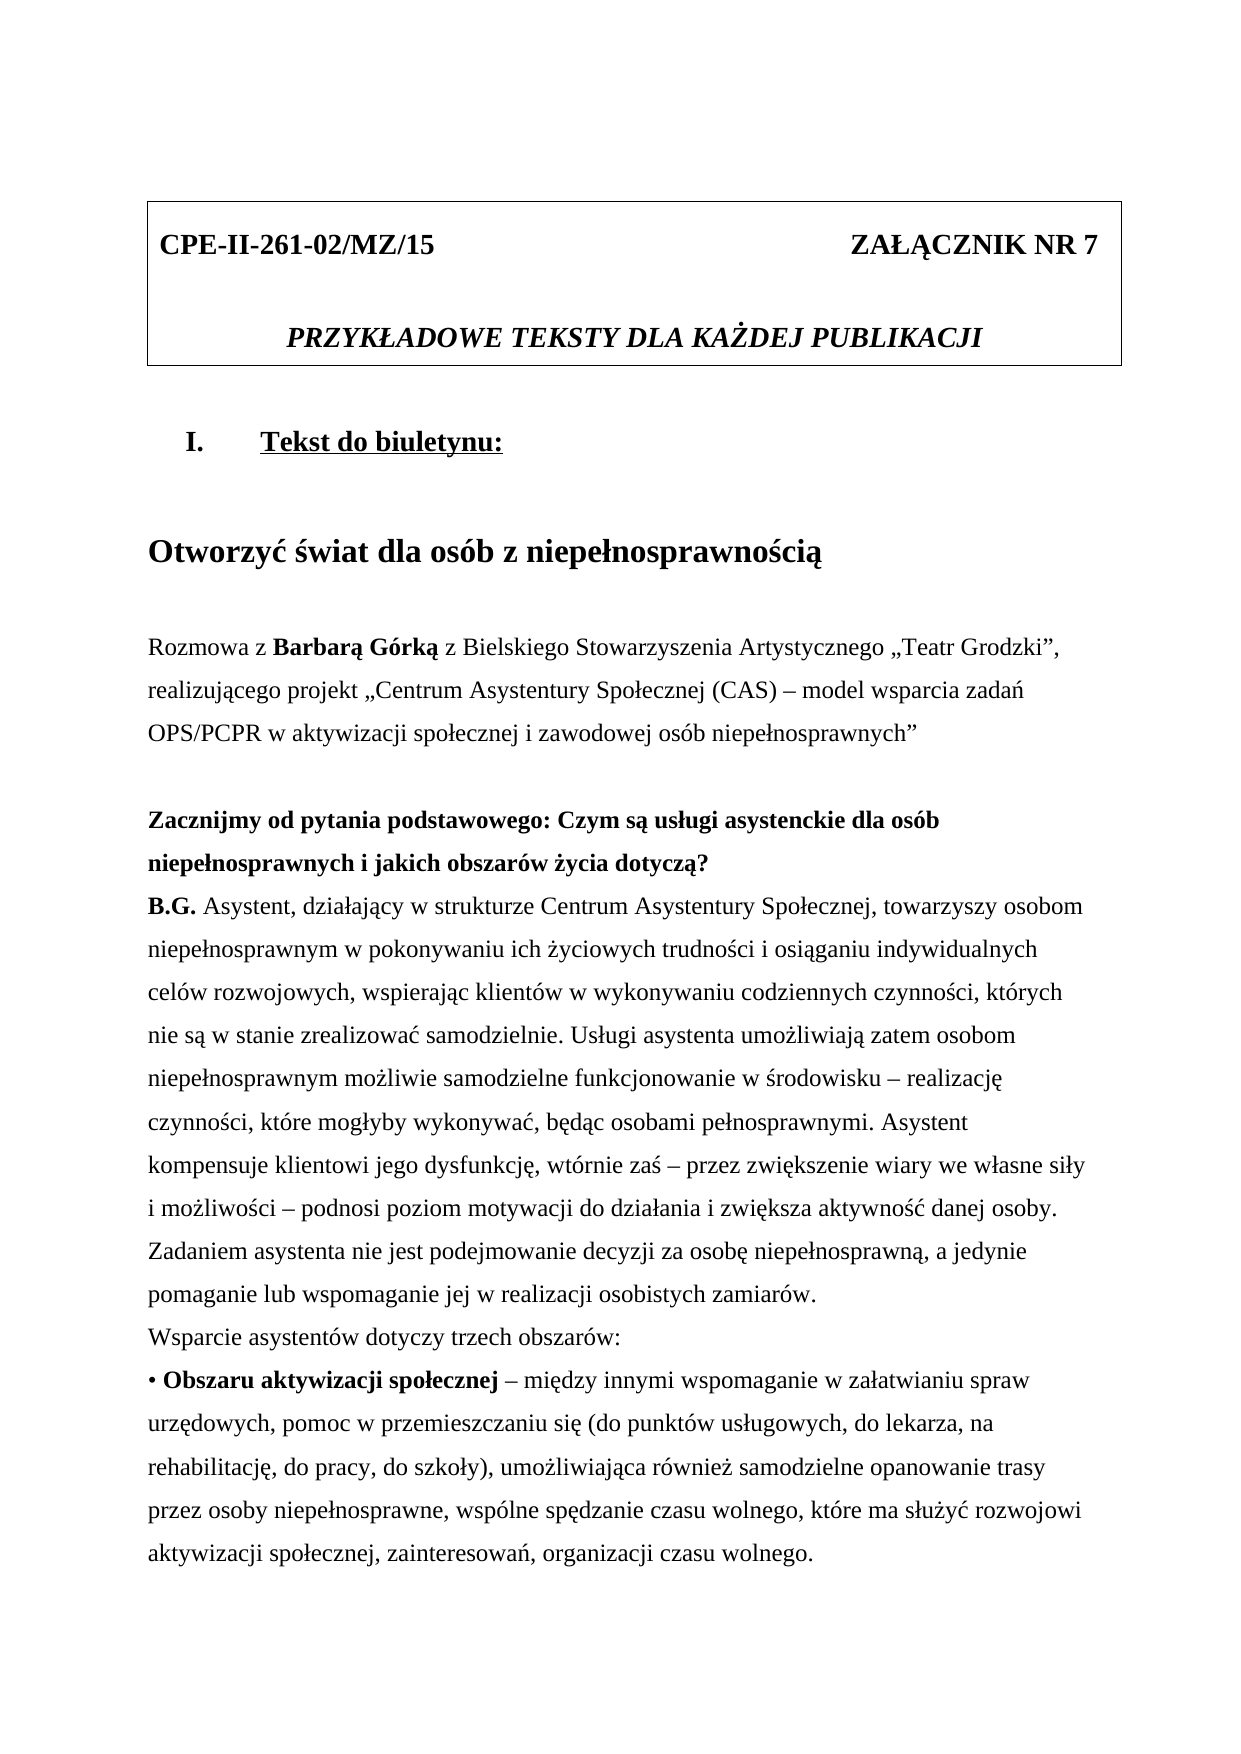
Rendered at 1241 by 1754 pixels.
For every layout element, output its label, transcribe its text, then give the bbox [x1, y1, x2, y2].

text Otworzyć świat dla osób z niepełnosprawnością [148, 532, 1092, 570]
text Zacznijmy od pytania podstawowego: Czym są usługi asystenckie dla osób niepełnosprawnych i jakich obszarów życia dotyczą? [148, 805, 1092, 877]
table_header CPE-II-261-02/MZ/15 ZAŁĄCZNIK NR 7 [148, 202, 1121, 295]
text Wsparcie asystentów dotyczy trzech obszarów: [148, 1322, 1092, 1351]
table_cell PRZYKŁADOWE TEKSTY DLA KAŻDEJ PUBLIKACJI [148, 295, 1121, 365]
text Rozmowa z Barbarą Górką z Bielskiego Stowarzyszenia Artystycznego „Teatr Grodzki”, realizującego projekt „Centrum Asystentury Społecznej (CAS) – model wsparcia zadań OPS/PCPR w aktywizacji społecznej i zawodowej osób niepełnosprawnych” [148, 632, 1092, 747]
text B.G. Asystent, działający w strukturze Centrum Asystentury Społecznej, towarzyszy osobom niepełnosprawnym w pokonywaniu ich życiowych trudności i osiąganiu indywidualnych celów rozwojowych, wspierając klientów w wykonywaniu codziennych czynności, których nie są w stanie zrealizować samodzielnie. Usługi asystenta umożliwiają zatem osobom niepełnosprawnym możliwie samodzielne funkcjonowanie w środowisku – realizację czynności, które mogłyby wykonywać, będąc osobami pełnosprawnymi. Asystent kompensuje klientowi jego dysfunkcję, wtórnie zaś – przez zwiększenie wiary we własne siły i możliwości – podnosi poziom motywacji do działania i zwiększa aktywność danej osoby. Zadaniem asystenta nie jest podejmowanie decyzji za osobę niepełnosprawną, a jedynie pomaganie lub wspomaganie jej w realizacji osobistych zamiarów. [148, 891, 1092, 1308]
list Tekst do biuletynu: [185, 424, 1092, 457]
text • Obszaru aktywizacji społecznej – między innymi wspomaganie w załatwianiu spraw urzędowych, pomoc w przemieszczaniu się (do punktów usługowych, do lekarza, na rehabilitację, do pracy, do szkoły), umożliwiająca również samodzielne opanowanie trasy przez osoby niepełnosprawne, wspólne spędzanie czasu wolnego, które ma służyć rozwojowi aktywizacji społecznej, zainteresowań, organizacji czasu wolnego. [148, 1365, 1092, 1567]
